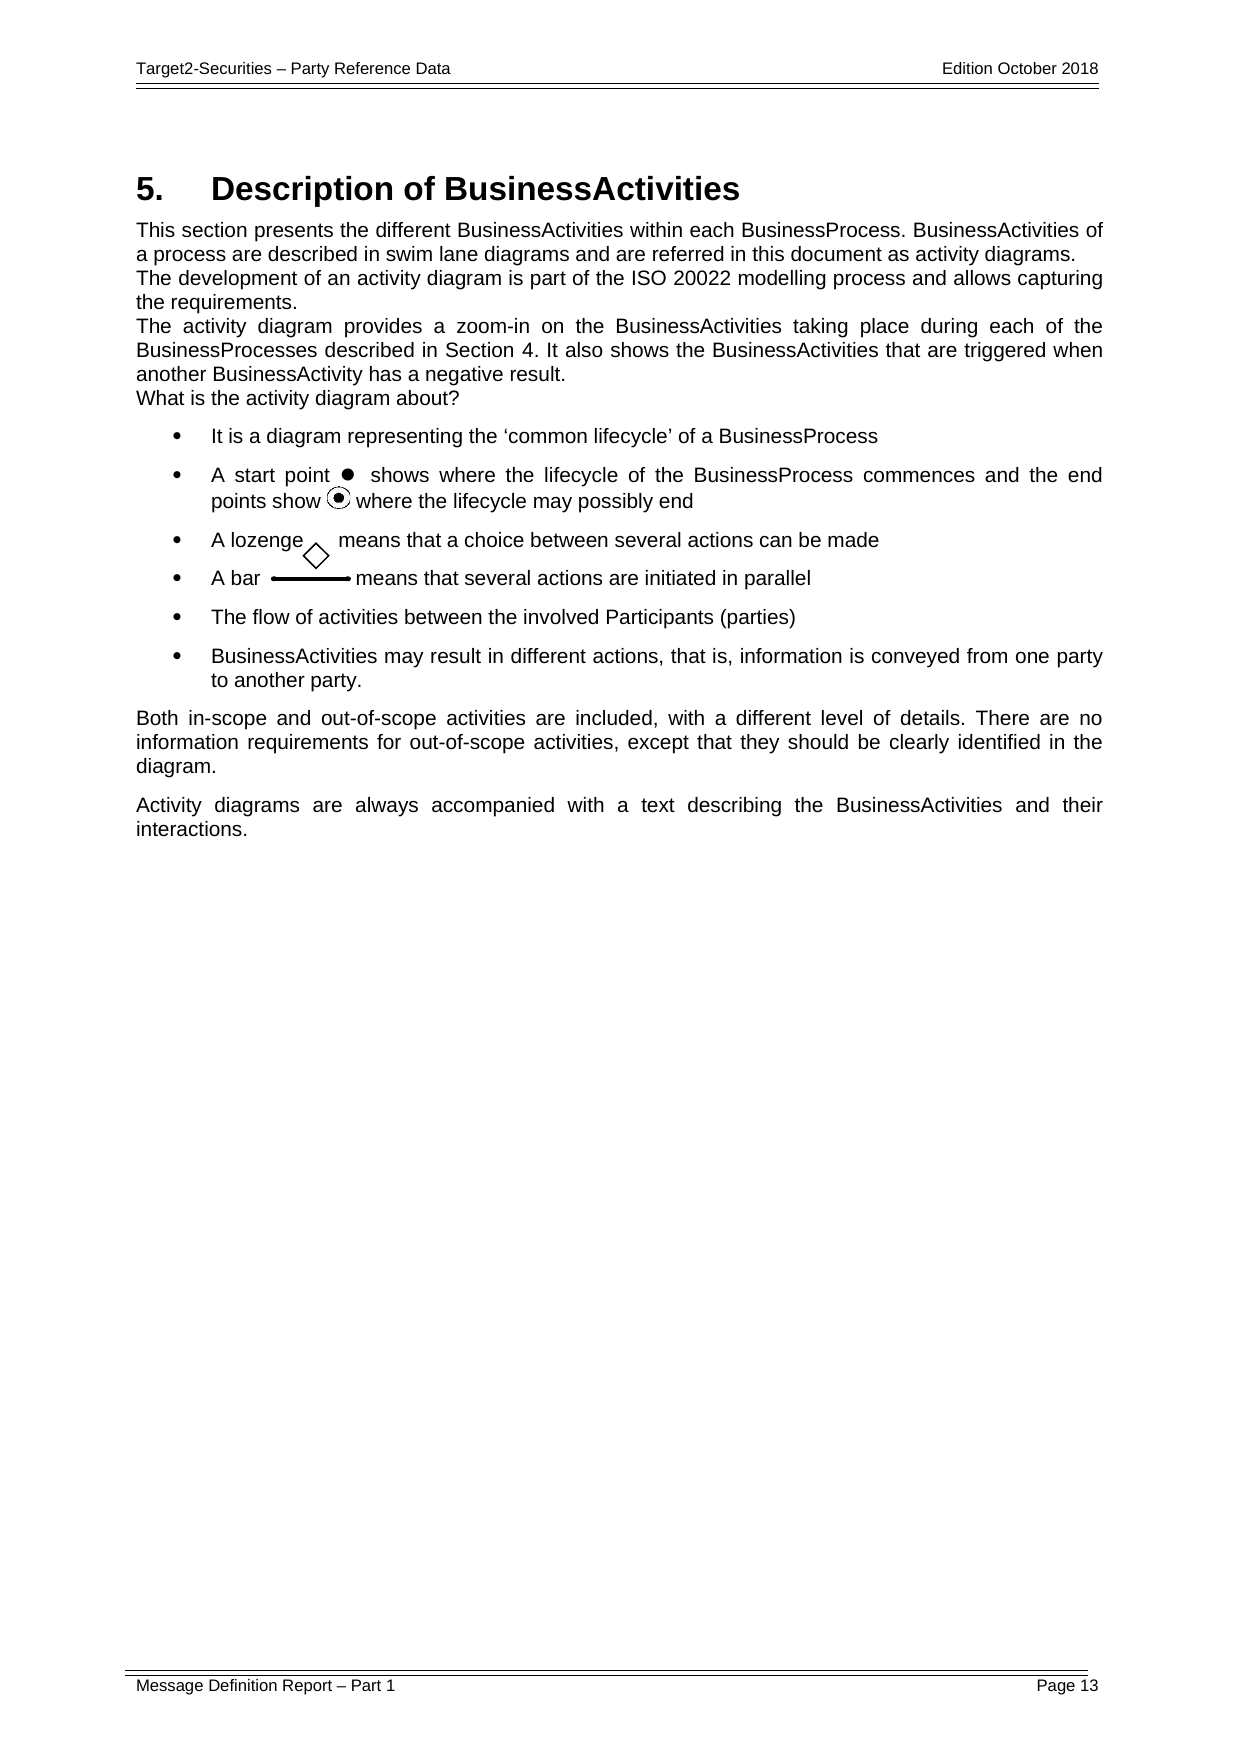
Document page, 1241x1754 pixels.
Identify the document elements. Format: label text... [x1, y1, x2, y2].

text The activity diagram provides a zoom-in on the BusinessActivities taking place during each of the BusinessProcesses described in Section 4. It also shows the BusinessActivities that are triggered when another BusinessActivity has a negative result. [136, 314, 1104, 386]
text Activity diagrams are always accompanied with a text describing the BusinessActivities and their interactions. [136, 793, 1104, 841]
list The flow of activities between the involved Participants (parties) [173, 605, 1104, 629]
list A bar means that several actions are initiated in parallel [173, 566, 1104, 590]
text This section presents the different BusinessActivities within each BusinessProcess. BusinessActivities of a process are described in swim lane diagrams and are referred in this document as activity diagrams. [136, 218, 1104, 266]
list A lozenge means that a choice between several actions can be made [173, 528, 1104, 552]
subtitle Description of BusinessActivities [136, 169, 1104, 207]
text Both in-scope and out-of-scope activities are included, with a different level of details. There are no information requirements for out-of-scope activities, except that they should be clearly identified in the diagram. [136, 706, 1104, 778]
list BusinessActivities may result in different actions, that is, information is conveyed from one party to another party. [173, 643, 1104, 692]
text The development of an activity diagram is part of the ISO 20022 modelling process and allows capturing the requirements. [136, 266, 1104, 314]
list It is a diagram representing the ‘common lifecycle’ of a BusinessProcess [173, 424, 1104, 448]
list A start point shows where the lifecycle of the BusinessProcess commences and the end points show where the lifecycle may possibly end [173, 463, 1104, 513]
text What is the activity diagram about? [136, 386, 1104, 409]
picture [326, 486, 350, 509]
